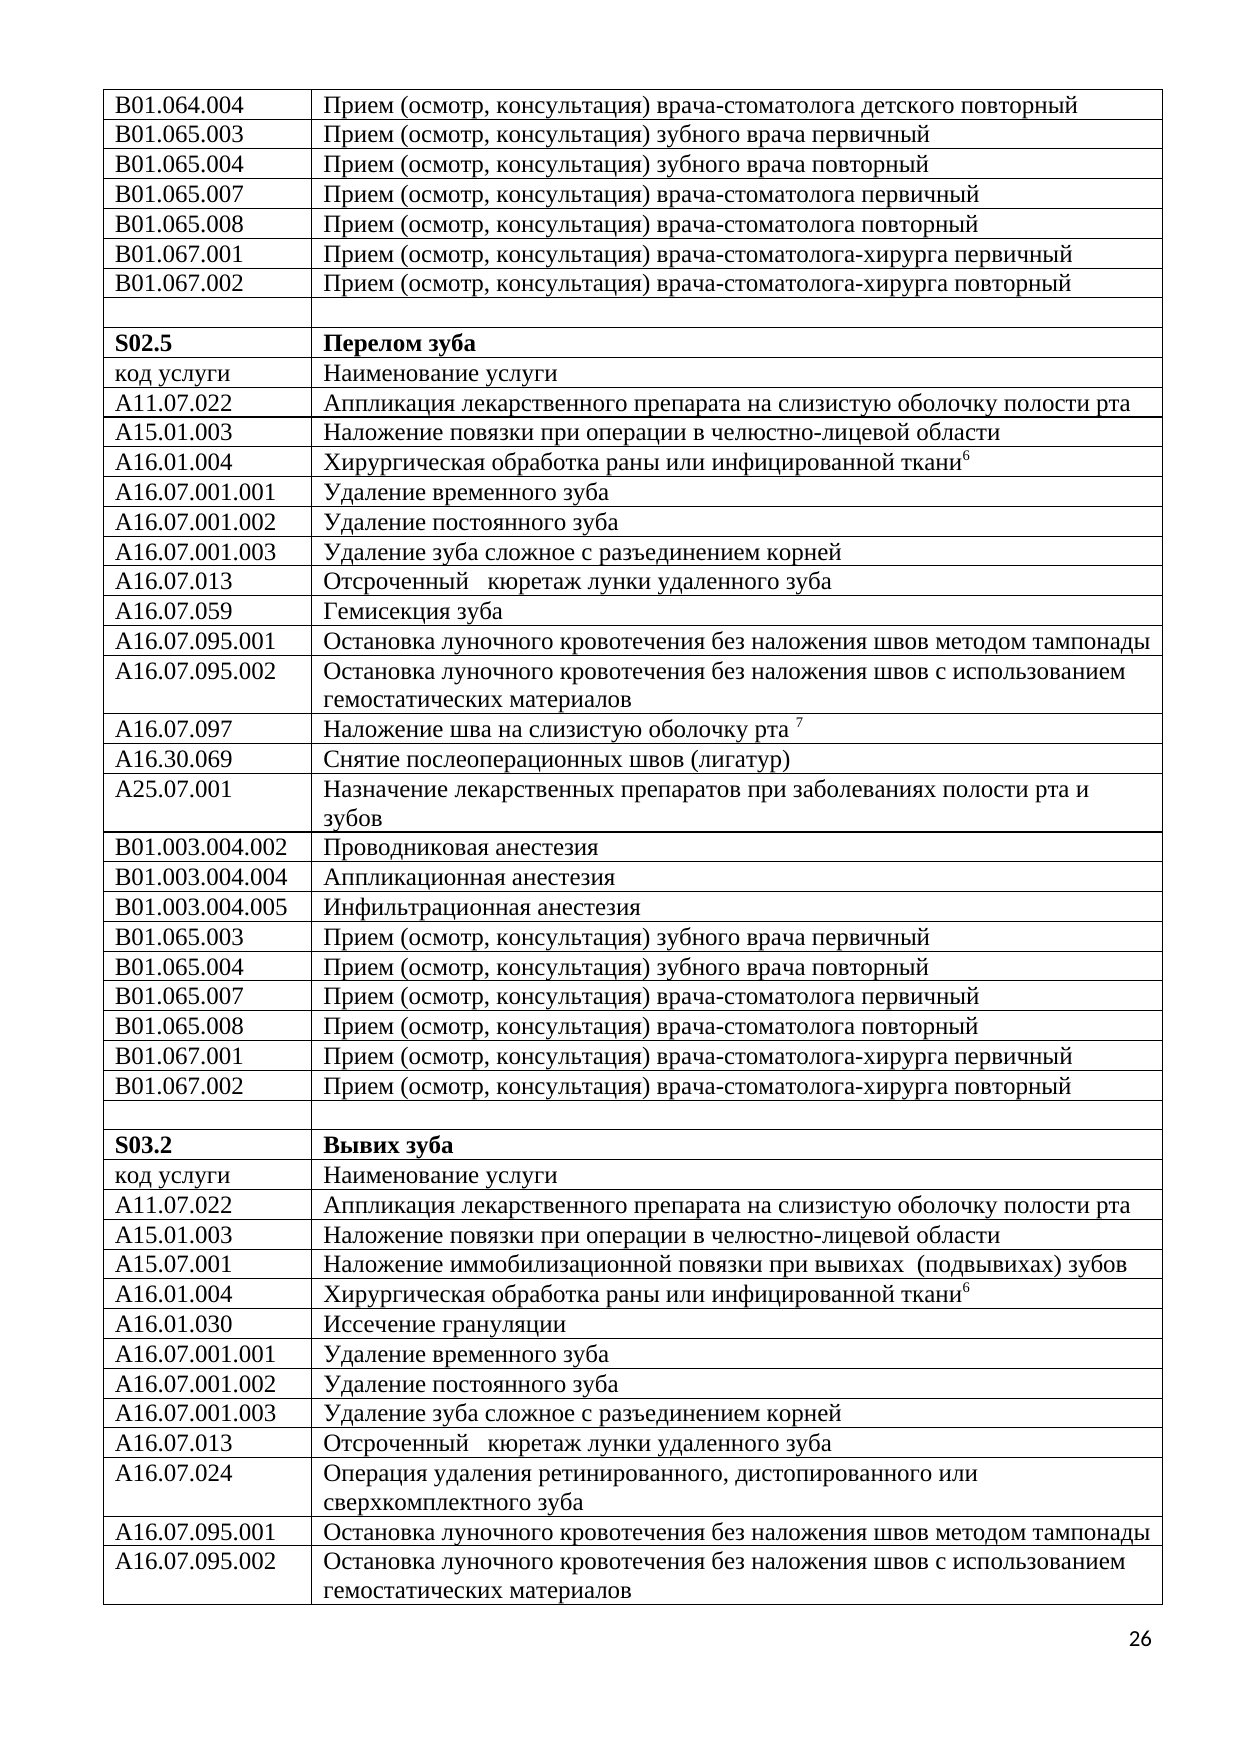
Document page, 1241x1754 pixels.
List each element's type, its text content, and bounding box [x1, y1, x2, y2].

table_cell Удаление временного зуба [312, 477, 1162, 506]
table_cell B01.067.002 [104, 1071, 311, 1099]
table_cell Иссечение грануляции [312, 1309, 1162, 1338]
table_cell B01.067.002 [104, 269, 311, 297]
table_cell Отсроченный кюретаж лунки удаленного зуба [312, 1428, 1162, 1457]
table_cell A16.30.069 [104, 744, 311, 773]
table_cell Гемисекция зуба [312, 596, 1162, 625]
table_cell Удаление временного зуба [312, 1339, 1162, 1368]
table_cell Наложение повязки при операции в челюстно-лицевой области [312, 418, 1162, 446]
table_cell Отсроченный кюретаж лунки удаленного зуба [312, 566, 1162, 595]
table_cell Удаление зуба сложное с разъединением корней [312, 1399, 1162, 1427]
table_cell Остановка луночного кровотечения без наложения швов методом тампонады [312, 1517, 1162, 1545]
table_cell Аппликационная анестезия [312, 862, 1162, 891]
table_cell S03.2 [104, 1130, 311, 1159]
table_cell Прием (осмотр, консультация) зубного врача первичный [312, 120, 1162, 148]
table_cell Проводниковая анестезия [312, 833, 1162, 861]
table_cell B01.065.007 [104, 981, 311, 1010]
table_cell Назначение лекарственных препаратов при заболеваниях полости рта и зубов [312, 774, 1162, 831]
table_cell A16.07.095.001 [104, 1517, 311, 1545]
table_cell код услуги [104, 1160, 311, 1189]
table_cell Операция удаления ретинированного, дистопированного или сверхкомплектного зуба [312, 1458, 1162, 1516]
table_cell B01.065.004 [104, 952, 311, 980]
table_cell A16.07.095.002 [104, 656, 311, 713]
table_cell B01.067.001 [104, 239, 311, 267]
table_cell Вывих зуба [312, 1130, 1162, 1159]
table_cell Удаление постоянного зуба [312, 507, 1162, 536]
table_cell A16.01.004 [104, 1279, 311, 1308]
table_cell Наложение повязки при операции в челюстно-лицевой области [312, 1220, 1162, 1248]
table_cell Прием (осмотр, консультация) врача-стоматолога первичный [312, 179, 1162, 208]
table_cell A16.07.013 [104, 1428, 311, 1457]
table_cell A16.07.095.001 [104, 626, 311, 655]
table_cell Удаление постоянного зуба [312, 1369, 1162, 1397]
table_cell Прием (осмотр, консультация) врача-стоматолога-хирурга повторный [312, 1071, 1162, 1099]
table_cell Прием (осмотр, консультация) зубного врача первичный [312, 922, 1162, 951]
table_cell A15.07.001 [104, 1250, 311, 1278]
table_cell B01.065.003 [104, 120, 311, 148]
table_cell B01.003.004.005 [104, 892, 311, 921]
table_cell Перелом зуба [312, 328, 1162, 357]
table_cell B01.064.004 [104, 90, 311, 118]
table_cell Прием (осмотр, консультация) врача-стоматолога-хирурга повторный [312, 269, 1162, 297]
table_cell Прием (осмотр, консультация) врача-стоматолога первичный [312, 981, 1162, 1010]
table_cell A15.01.003 [104, 418, 311, 446]
table_cell Хирургическая обработка раны или инфицированной ткани6 [312, 447, 1162, 476]
table_cell A16.07.001.003 [104, 537, 311, 565]
table_cell Остановка луночного кровотечения без наложения швов с использованием гемостатических материалов [312, 656, 1162, 713]
table_cell A16.07.095.002 [104, 1546, 311, 1604]
table_cell Остановка луночного кровотечения без наложения швов с использованием гемостатических материалов [312, 1546, 1162, 1604]
table_cell A16.07.001.001 [104, 477, 311, 506]
table_cell A16.07.059 [104, 596, 311, 625]
table_cell B01.003.004.002 [104, 833, 311, 861]
table_cell A16.07.097 [104, 714, 311, 743]
table_cell B01.065.007 [104, 179, 311, 208]
table_cell [312, 298, 1162, 327]
table_cell Прием (осмотр, консультация) врача-стоматолога повторный [312, 209, 1162, 238]
table_cell Инфильтрационная анестезия [312, 892, 1162, 921]
table_cell Наложение иммобилизационной повязки при вывихах (подвывихах) зубов [312, 1250, 1162, 1278]
table_cell A15.01.003 [104, 1220, 311, 1248]
table_cell B01.065.008 [104, 209, 311, 238]
table_cell [312, 1101, 1162, 1129]
table_cell Аппликация лекарственного препарата на слизистую оболочку полости рта [312, 388, 1162, 416]
table_cell Наименование услуги [312, 1160, 1162, 1189]
table_cell A16.01.030 [104, 1309, 311, 1338]
table_cell A16.07.001.002 [104, 1369, 311, 1397]
table_cell A16.07.001.003 [104, 1399, 311, 1427]
table_cell S02.5 [104, 328, 311, 357]
table_cell A16.07.024 [104, 1458, 311, 1516]
table_cell Прием (осмотр, консультация) зубного врача повторный [312, 952, 1162, 980]
table_cell Прием (осмотр, консультация) зубного врача повторный [312, 149, 1162, 178]
table_cell A11.07.022 [104, 388, 311, 416]
table_cell B01.065.004 [104, 149, 311, 178]
table_cell A16.07.001.001 [104, 1339, 311, 1368]
table_cell B01.065.008 [104, 1011, 311, 1040]
table_cell Прием (осмотр, консультация) врача-стоматолога-хирурга первичный [312, 1041, 1162, 1070]
table_cell Остановка луночного кровотечения без наложения швов методом тампонады [312, 626, 1162, 655]
table_cell Наименование услуги [312, 358, 1162, 387]
table_cell A16.07.001.002 [104, 507, 311, 536]
table_cell Хирургическая обработка раны или инфицированной ткани6 [312, 1279, 1162, 1308]
table_cell [104, 1101, 311, 1129]
table_cell Наложение шва на слизистую оболочку рта 7 [312, 714, 1162, 743]
table_cell Прием (осмотр, консультация) врача-стоматолога детского повторный [312, 90, 1162, 118]
table_cell код услуги [104, 358, 311, 387]
table_cell B01.067.001 [104, 1041, 311, 1070]
table_cell [104, 298, 311, 327]
table_cell A11.07.022 [104, 1190, 311, 1219]
table_cell Прием (осмотр, консультация) врача-стоматолога-хирурга первичный [312, 239, 1162, 267]
table_cell Снятие послеоперационных швов (лигатур) [312, 744, 1162, 773]
table_cell B01.003.004.004 [104, 862, 311, 891]
table_cell A16.01.004 [104, 447, 311, 476]
table_cell Удаление зуба сложное с разъединением корней [312, 537, 1162, 565]
table_cell Прием (осмотр, консультация) врача-стоматолога повторный [312, 1011, 1162, 1040]
table_cell A16.07.013 [104, 566, 311, 595]
table_cell A25.07.001 [104, 774, 311, 831]
table_cell Аппликация лекарственного препарата на слизистую оболочку полости рта [312, 1190, 1162, 1219]
table_cell B01.065.003 [104, 922, 311, 951]
